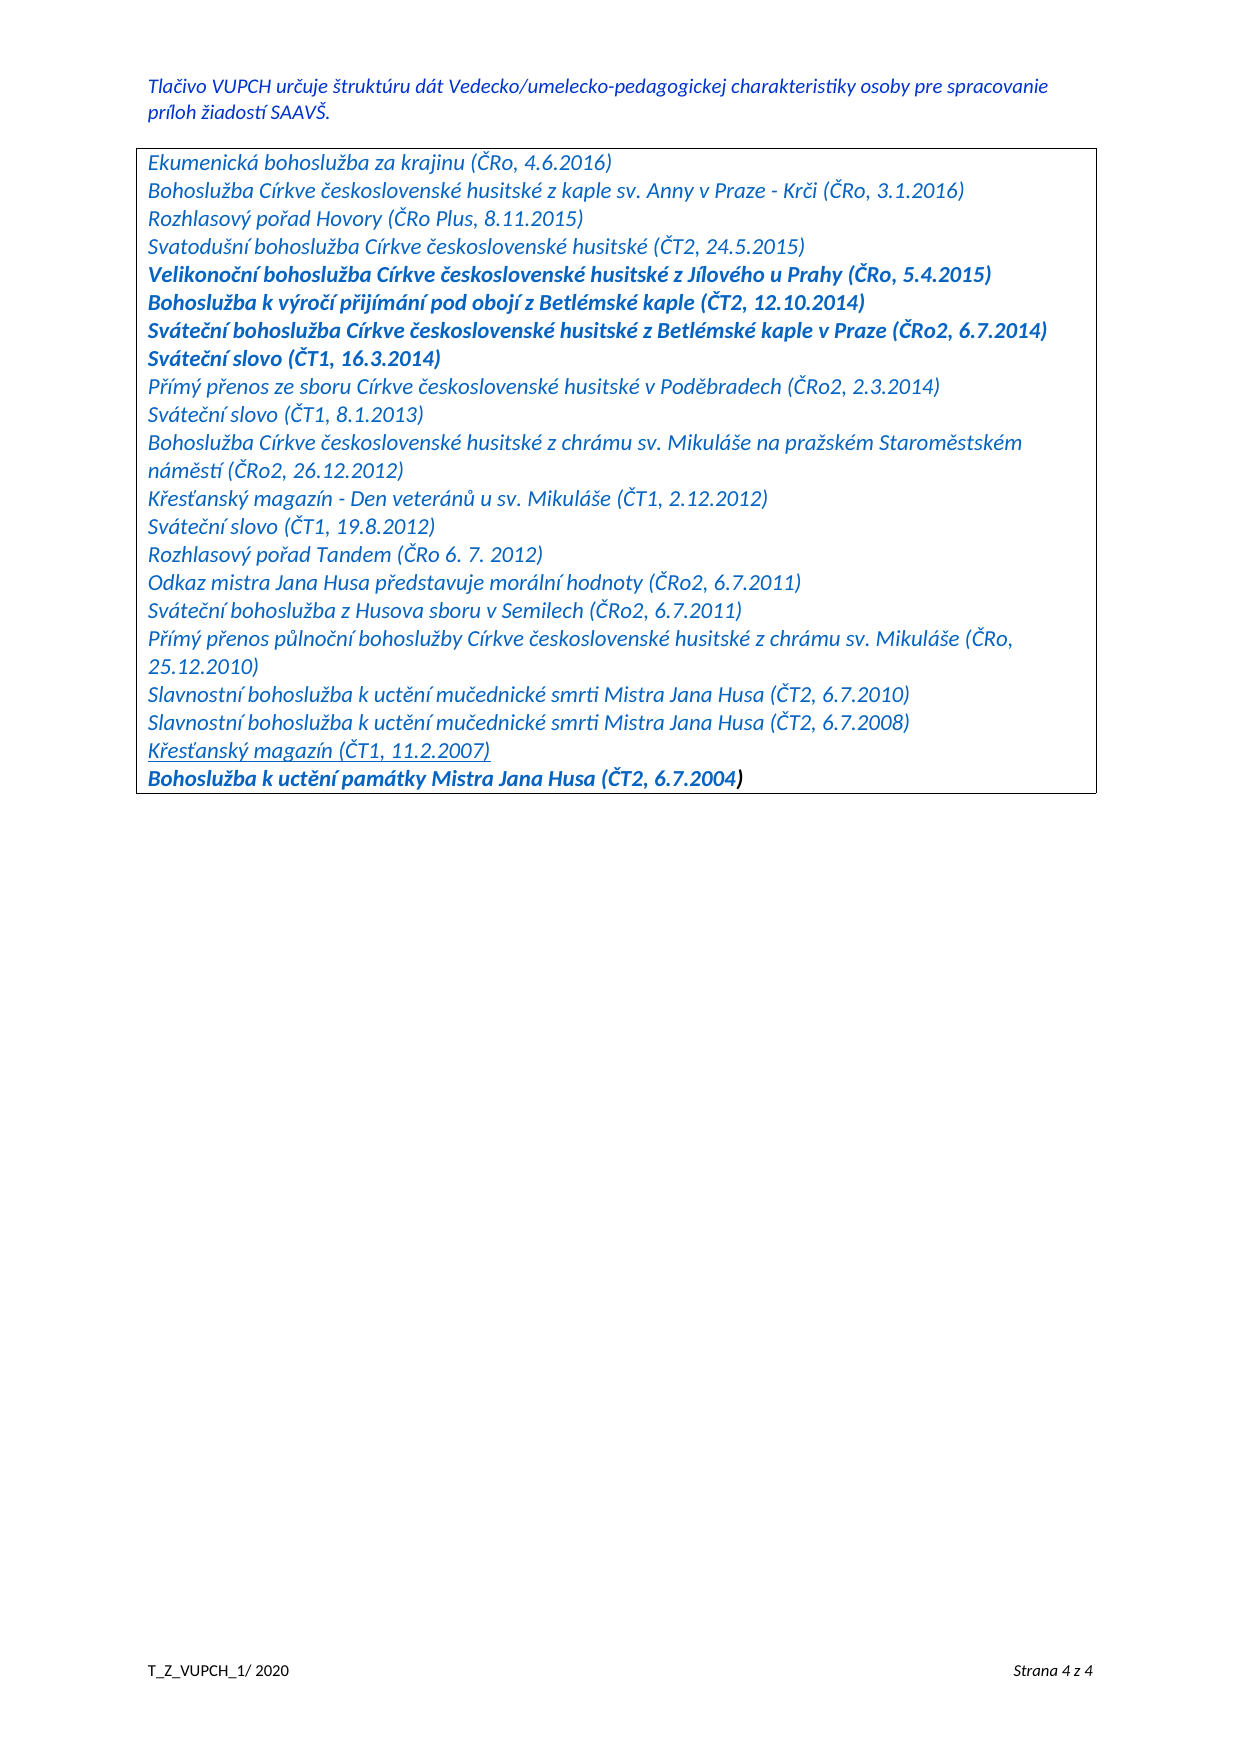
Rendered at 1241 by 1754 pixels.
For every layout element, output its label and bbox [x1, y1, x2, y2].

table_cell [137, 149, 1096, 793]
